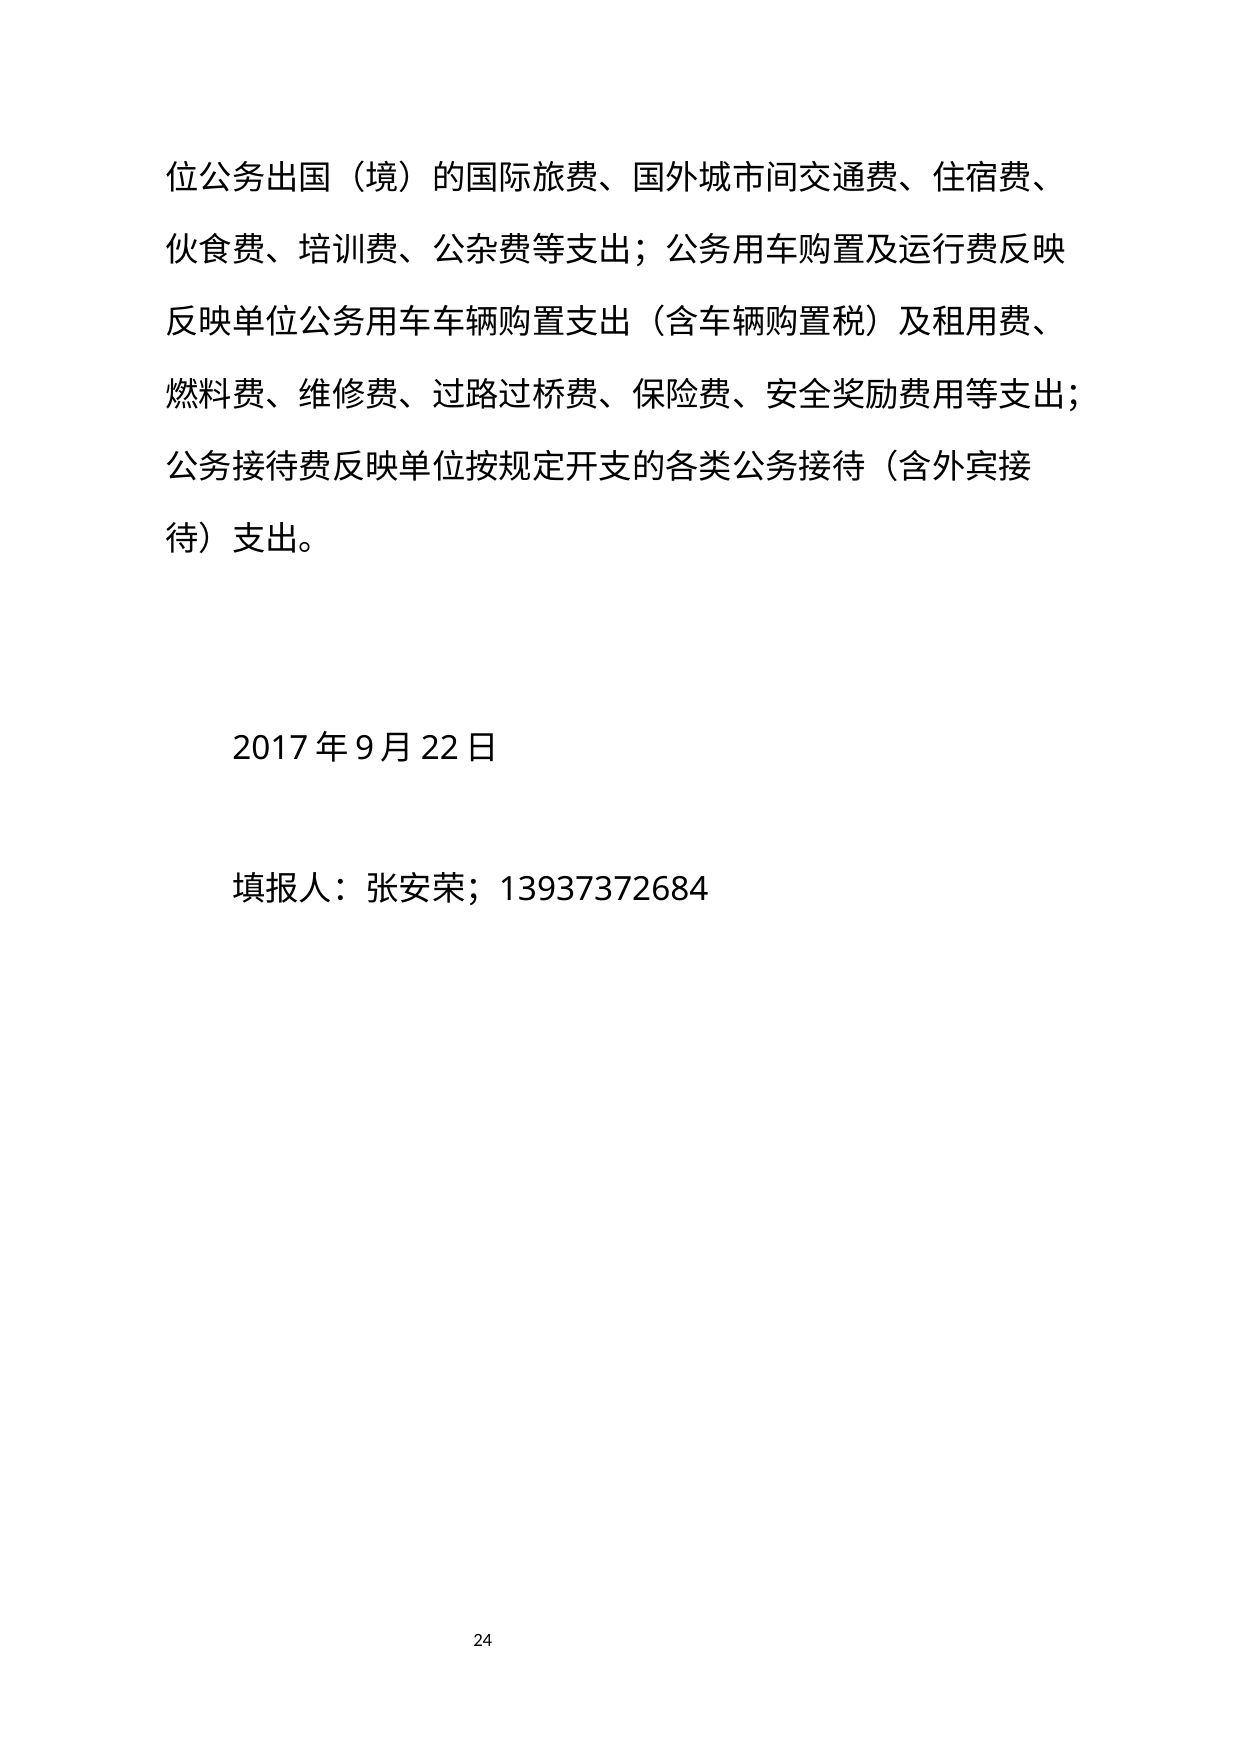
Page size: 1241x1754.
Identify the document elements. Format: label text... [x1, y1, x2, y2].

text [165, 151, 1081, 560]
text 填报人：张安荣；13937372684 [165, 861, 1081, 910]
text 2017年9月22日 [165, 721, 1081, 769]
